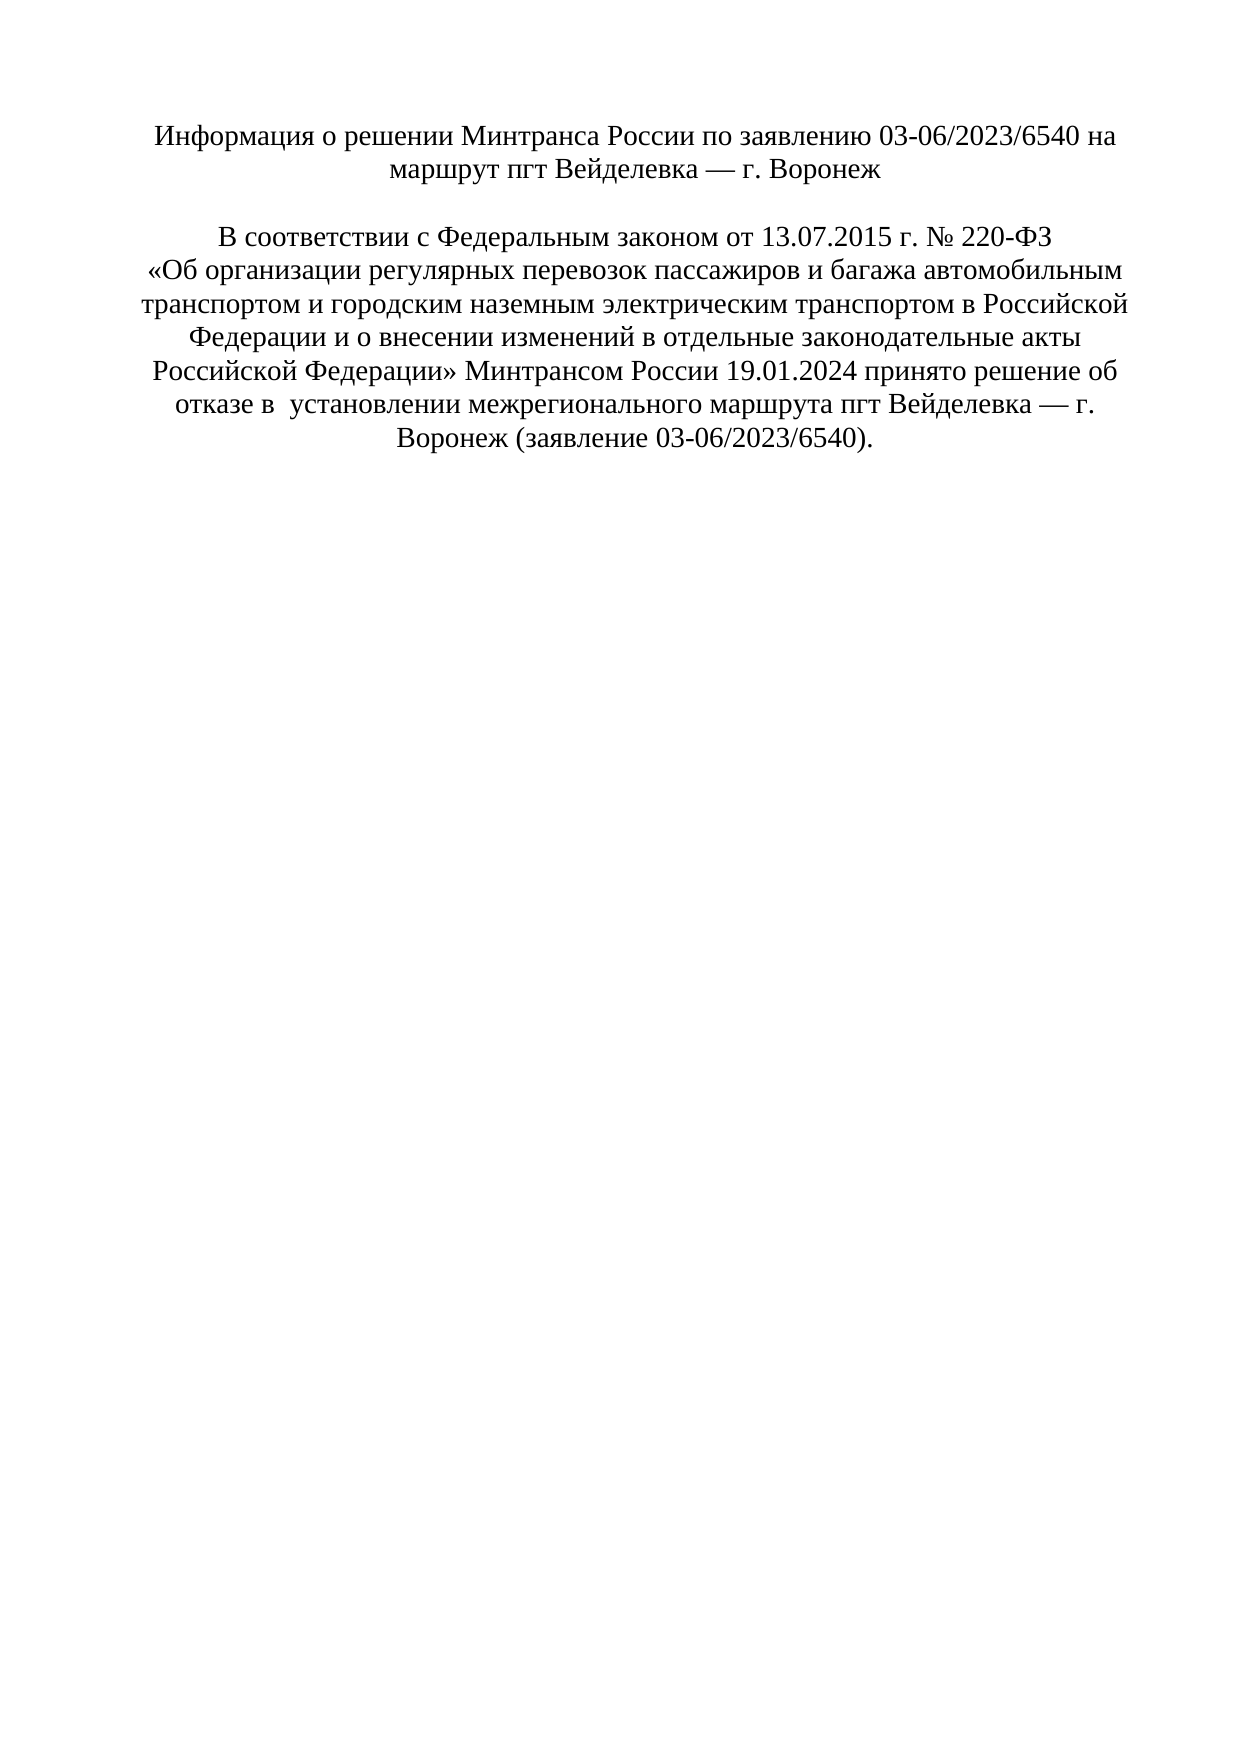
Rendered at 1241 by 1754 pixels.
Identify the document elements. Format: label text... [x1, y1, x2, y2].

text Информация о решении Минтранса России по заявлению 03-06/2023/6540 на маршрут пгт Вейделевка — г. Воронеж [118, 118, 1152, 185]
text В соответствии с Федеральным законом от 13.07.2015 г. № 220-ФЗ «Об организации регулярных перевозок пассажиров и багажа автомобильным транспортом и городским наземным электрическим транспортом в Российской Федерации и о внесении изменений в отдельные законодательные акты Российской Федерации» Минтрансом России 19.01.2024 принято решение об отказе в установлении межрегионального маршрута пгт Вейделевка — г. Воронеж (заявление 03-06/2023/6540). [118, 219, 1152, 453]
